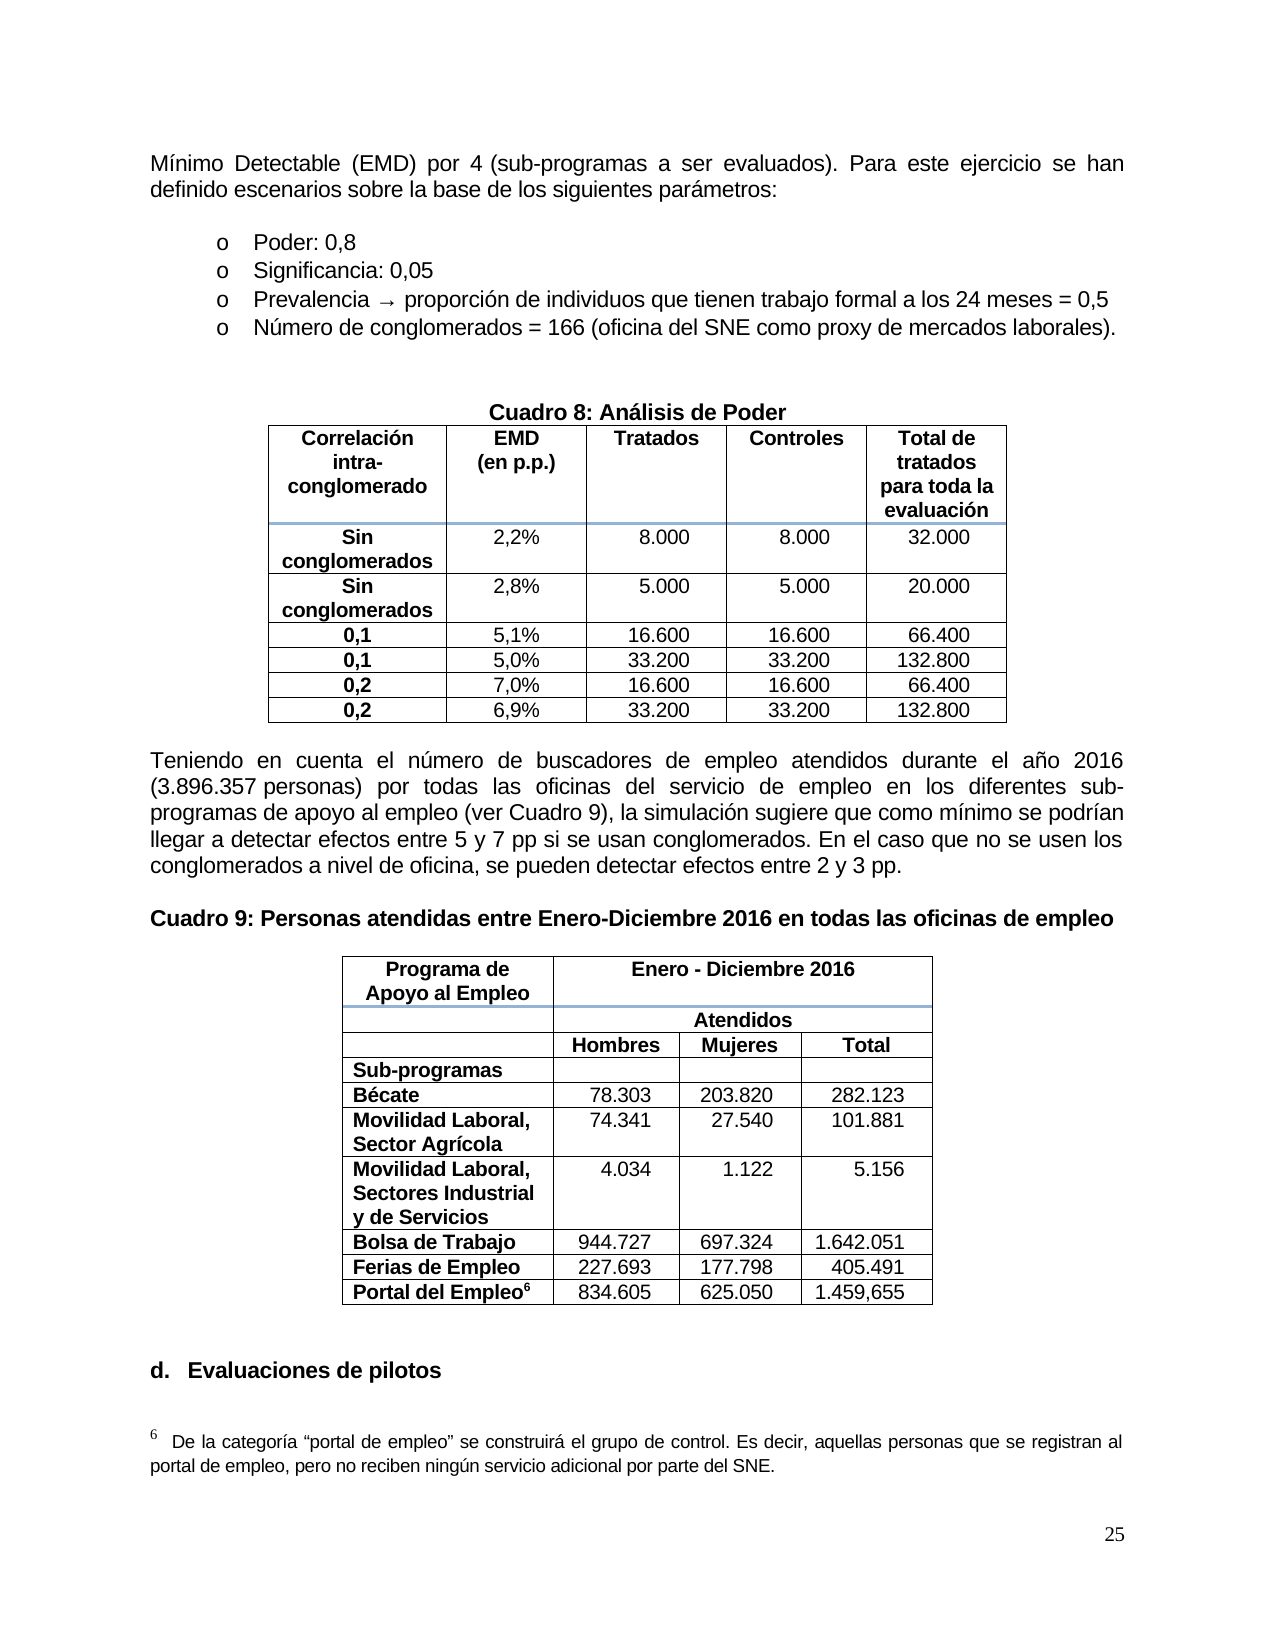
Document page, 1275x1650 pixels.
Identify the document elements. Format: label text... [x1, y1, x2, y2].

table_header EMD (en p.p.) [447, 426, 586, 522]
table_cell 66.400 [867, 623, 1006, 647]
table_cell 944.727 [554, 1230, 679, 1254]
table_header Controles [727, 426, 866, 522]
table_cell 132.800 [867, 648, 1006, 672]
table_cell Total [802, 1033, 932, 1057]
table_cell 1.122 [680, 1157, 801, 1229]
table_cell Atendidos [554, 1008, 932, 1032]
table_cell 5.156 [802, 1157, 932, 1229]
text Cuadro 9: Personas atendidas entre Enero-Diciembre 2016 en todas las oficinas de empleo [150, 905, 1125, 931]
table_cell 132.800 [867, 698, 1006, 722]
table_cell 203.820 [680, 1083, 801, 1107]
table_header Tratados [587, 426, 726, 522]
list Número de conglomerados = 166 (oficina del SNE como proxy de mercados laborales). [216, 314, 1125, 342]
table_cell Sin conglomerados [269, 574, 446, 622]
table_cell [343, 1033, 553, 1057]
table_cell 7,0% [447, 673, 586, 697]
table_cell [554, 1058, 679, 1082]
table_cell 1.459,655 [802, 1280, 932, 1304]
list Significancia: 0,05 [216, 257, 1125, 286]
table_cell Portal del Empleo [343, 1280, 553, 1304]
table_cell 0,2 [269, 673, 446, 697]
table_cell [802, 1058, 932, 1082]
table_cell 6,9% [447, 698, 586, 722]
table_cell Mujeres [680, 1033, 801, 1057]
table_cell [680, 1058, 801, 1082]
table_cell 5,1% [447, 623, 586, 647]
table_cell Sub-programas [343, 1058, 553, 1082]
table_cell Sin conglomerados [269, 525, 446, 573]
table_cell 5,0% [447, 648, 586, 672]
table_cell 177.798 [680, 1255, 801, 1279]
table_cell Movilidad Laboral, Sectores Industrial y de Servicios [343, 1157, 553, 1229]
table_cell [343, 1008, 553, 1032]
table_cell 101.881 [802, 1108, 932, 1156]
table_cell 33.200 [587, 698, 726, 722]
list Prevalencia → proporción de individuos que tienen trabajo formal a los 24 meses = 0,5 [216, 286, 1125, 314]
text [150, 150, 1125, 203]
table_cell 16.600 [587, 623, 726, 647]
table_cell 16.600 [727, 673, 866, 697]
table_cell Bolsa de Trabajo [343, 1230, 553, 1254]
table_cell 697.324 [680, 1230, 801, 1254]
table_cell 625.050 [680, 1280, 801, 1304]
text Cuadro 8: Análisis de Poder [150, 398, 1125, 425]
list Evaluaciones de pilotos [150, 1357, 1125, 1384]
table_cell 20.000 [867, 574, 1006, 622]
table_cell 16.600 [727, 623, 866, 647]
table_cell 33.200 [727, 698, 866, 722]
table_header Correlación intra-conglomerado [269, 426, 446, 522]
table_cell 33.200 [587, 648, 726, 672]
table_cell Ferias de Empleo [343, 1255, 553, 1279]
table_cell 834.605 [554, 1280, 679, 1304]
table_header Enero - Diciembre 2016 [554, 957, 932, 1005]
table_cell 2,2% [447, 525, 586, 573]
table_cell Movilidad Laboral, Sector Agrícola [343, 1108, 553, 1156]
table_cell 16.600 [587, 673, 726, 697]
table_cell 405.491 [802, 1255, 932, 1279]
table_cell 1.642.051 [802, 1230, 932, 1254]
table_cell 4.034 [554, 1157, 679, 1229]
table_cell 8.000 [587, 525, 726, 573]
table_cell 5.000 [587, 574, 726, 622]
table_header Programa de Apoyo al Empleo [343, 957, 553, 1005]
table_cell 8.000 [727, 525, 866, 573]
table_cell 78.303 [554, 1083, 679, 1107]
text Teniendo en cuenta el número de buscadores de empleo atendidos durante el año 2016 (3.896.357 personas) por todas las oficinas del servicio de empleo en los diferentes sub-programas de apoyo al empleo (ver Cuadro 9), la simulación sugiere que como mínimo se podrían llegar a detectar efectos entre 5 y 7 pp si se usan conglomerados. En el caso que no se usen los conglomerados a nivel de oficina, se pueden detectar efectos entre 2 y 3 pp. [150, 747, 1125, 878]
table_cell 0,2 [269, 698, 446, 722]
table_cell 74.341 [554, 1108, 679, 1156]
table_cell 5.000 [727, 574, 866, 622]
table_cell 32.000 [867, 525, 1006, 573]
table_cell 33.200 [727, 648, 866, 672]
table_cell 0,1 [269, 648, 446, 672]
table_cell 282.123 [802, 1083, 932, 1107]
table_cell 0,1 [269, 623, 446, 647]
table_cell 2,8% [447, 574, 586, 622]
table_cell 27.540 [680, 1108, 801, 1156]
table_cell Hombres [554, 1033, 679, 1057]
table_header Total de tratados para toda la evaluación [867, 426, 1006, 522]
list Poder: 0,8 [216, 229, 1125, 257]
table_cell 227.693 [554, 1255, 679, 1279]
table_cell Bécate [343, 1083, 553, 1107]
table_cell 66.400 [867, 673, 1006, 697]
